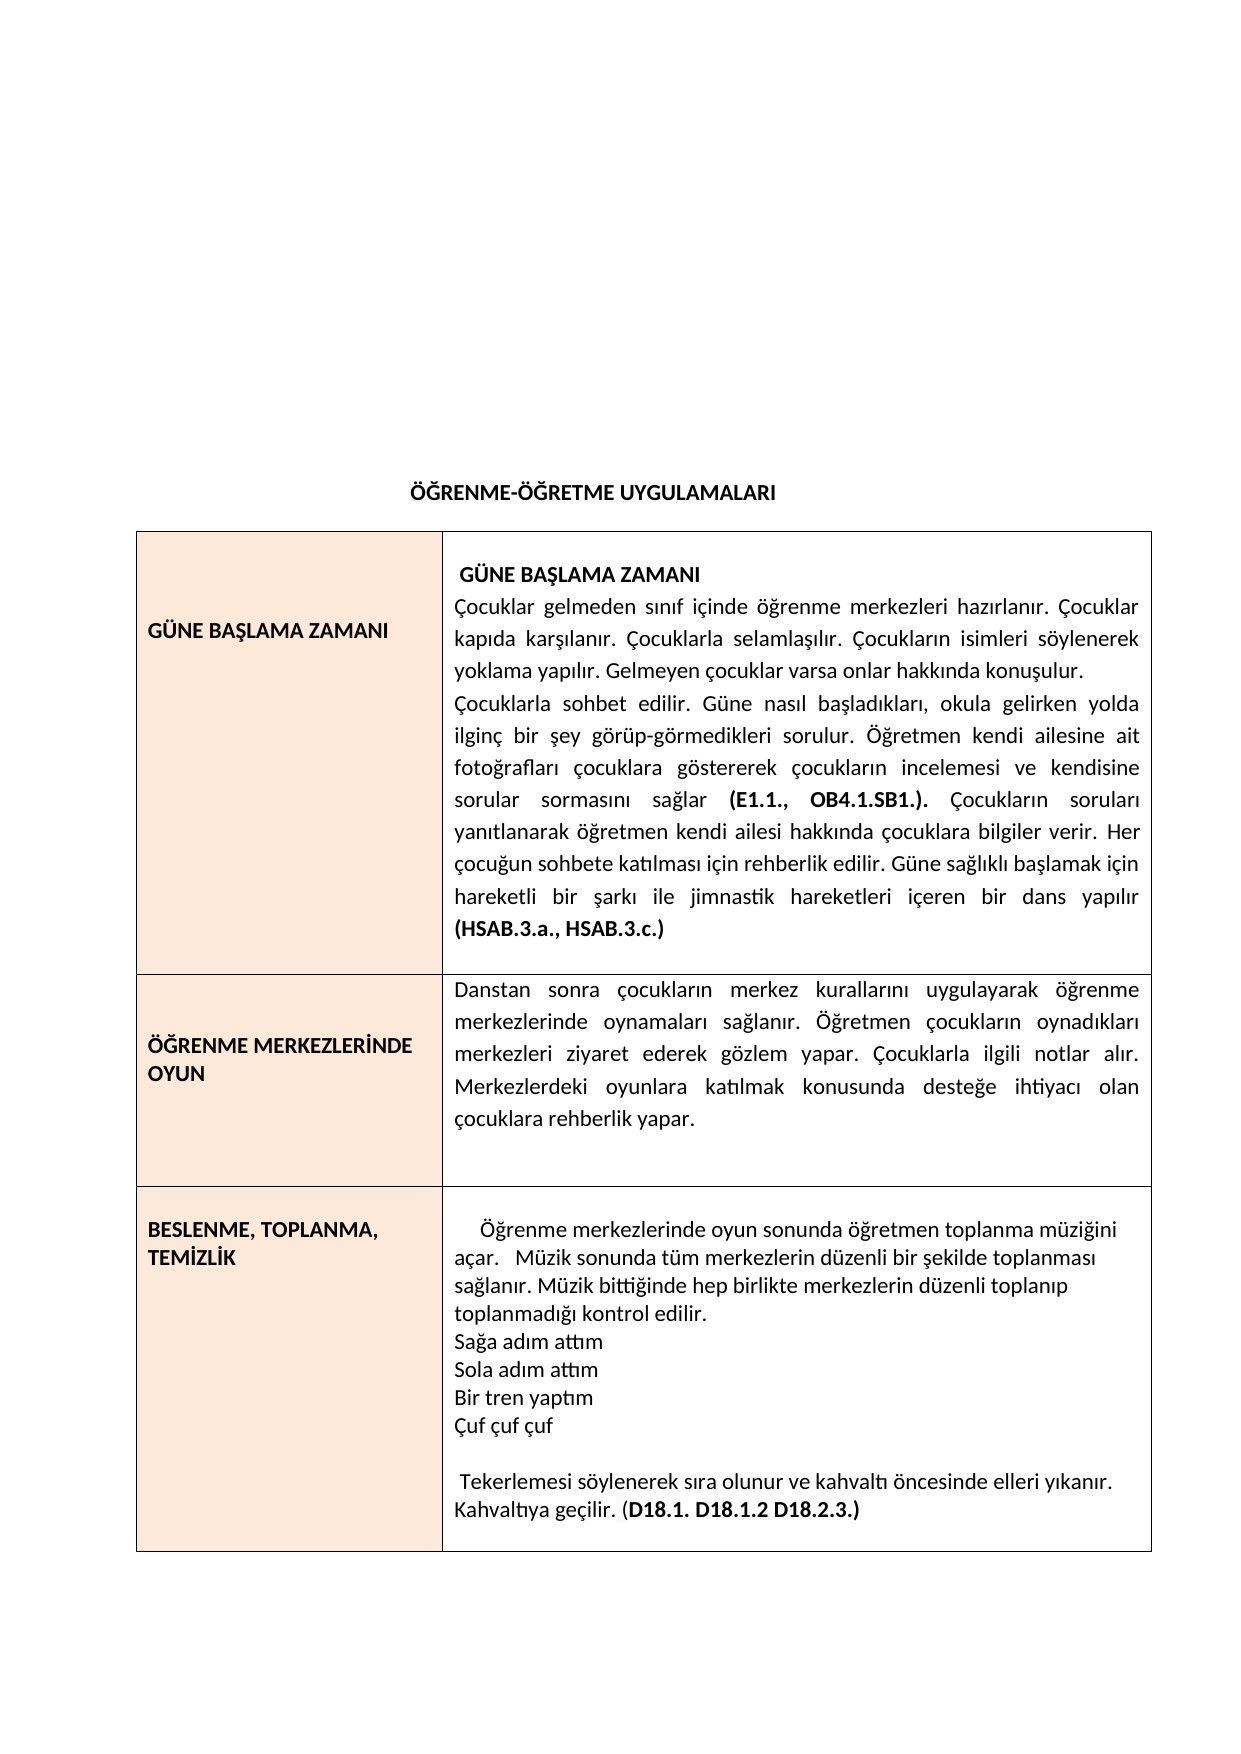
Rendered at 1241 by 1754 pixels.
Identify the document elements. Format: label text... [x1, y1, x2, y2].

table_cell BESLENME, TOPLANMA, TEMİZLİK [137, 1187, 442, 1551]
table_header GÜNE BAŞLAMA ZAMANI [137, 532, 442, 974]
table_cell ÖĞRENME MERKEZLERİNDE OYUN [137, 975, 442, 1186]
table_cell Öğrenme merkezlerinde oyun sonunda öğretmen toplanma müziğini açar. Müzik sonunda tüm merkezlerin düzenli bir şekilde toplanması sağlanır. Müzik bittiğinde hep birlikte merkezlerin düzenli toplanıp toplanmadığı kontrol edilir. Sağa adım attım Sola adım attım Bir tren yaptım Çuf çuf çuf Tekerlemesi söylenerek sıra olunur ve kahvaltı öncesinde elleri yıkanır. Kahvaltıya geçilir. (D18.1. D18.1.2 D18.2.3.) [443, 1187, 1151, 1551]
text ÖĞRENME-ÖĞRETME UYGULAMALARI [148, 478, 1093, 506]
table_header GÜNE BAŞLAMA ZAMANI Çocuklar gelmeden sınıf içinde öğrenme merkezleri hazırlanır. Çocuklar kapıda karşılanır. Çocuklarla selamlaşılır. Çocukların isimleri söylenerek yoklama yapılır. Gelmeyen çocuklar varsa onlar hakkında konuşulur. Çocuklarla sohbet edilir. Güne nasıl başladıkları, okula gelirken yolda ilginç bir şey görüp-görmedikleri sorulur. Öğretmen kendi ailesine ait fotoğrafları çocuklara göstererek çocukların incelemesi ve kendisine sorular sormasını sağlar (E1.1., OB4.1.SB1.). Çocukların soruları yanıtlanarak öğretmen kendi ailesi hakkında çocuklara bilgiler verir. Her çocuğun sohbete katılması için rehberlik edilir. Güne sağlıklı başlamak için hareketli bir şarkı ile jimnastik hareketleri içeren bir dans yapılır (HSAB.3.a., HSAB.3.c.) [443, 532, 1151, 974]
table_cell Danstan sonra çocukların merkez kurallarını uygulayarak öğrenme merkezlerinde oynamaları sağlanır. Öğretmen çocukların oynadıkları merkezleri ziyaret ederek gözlem yapar. Çocuklarla ilgili notlar alır. Merkezlerdeki oyunlara katılmak konusunda desteğe ihtiyacı olan çocuklara rehberlik yapar. [443, 975, 1151, 1186]
